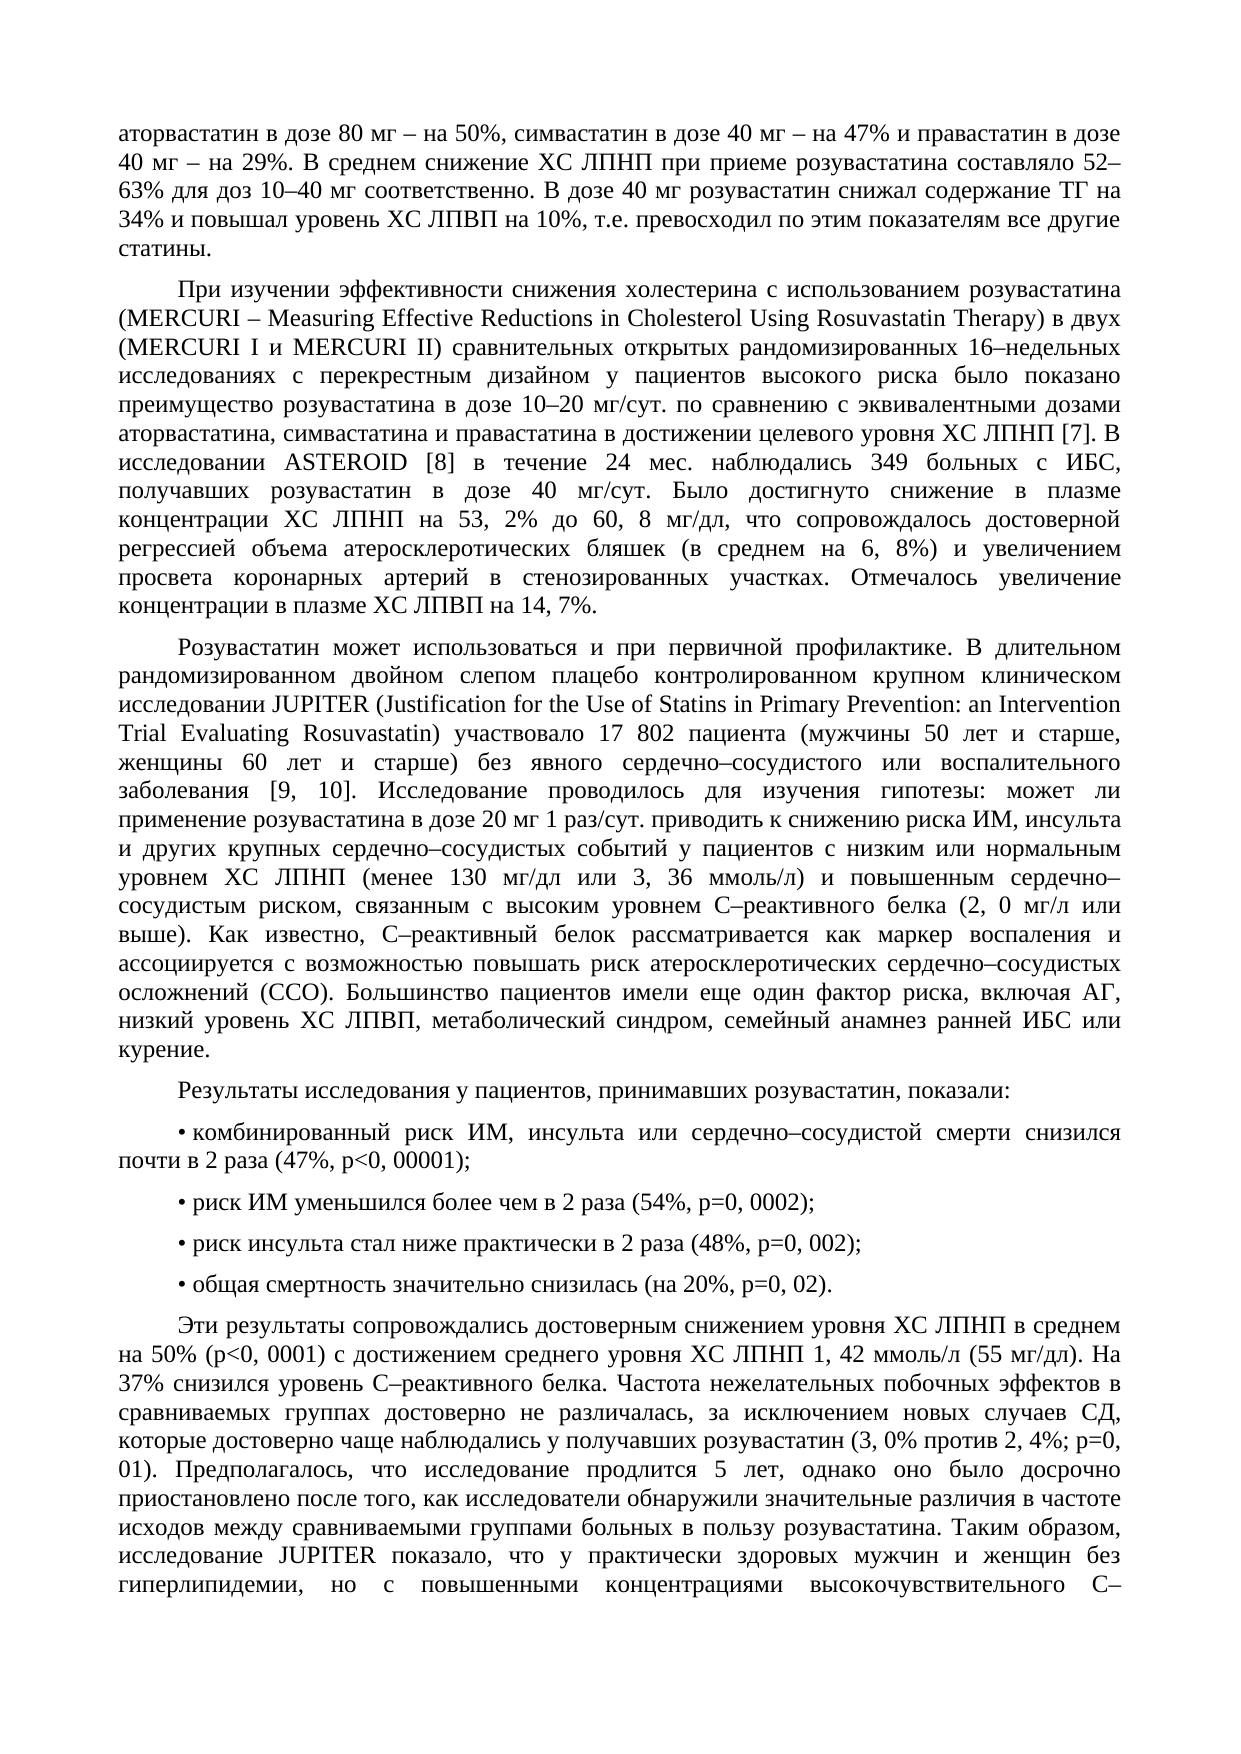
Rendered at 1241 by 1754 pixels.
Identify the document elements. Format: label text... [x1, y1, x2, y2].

text Результаты исследования у пациентов, принимавших розувастатин, показали: [118, 1076, 1122, 1104]
text При изучении эффективности снижения холестерина с использованием розувастатина (MERCURI – Measuring Effective Reductions in Cholesterol Using Rosuvastatin Therapy) в двух (MERCURI I и MERCURI II) сравнительных открытых рандомизированных 16–недельных исследованиях с перекрестным дизайном у пациентов высокого риска было показано преимущество розувастатина в дозе 10–20 мг/сут. по сравнению с эквивалентными дозами аторвастатина, симвастатина и правастатина в достижении целевого уровня ХС ЛПНП [7]. В исследовании ASTEROID [8] в течение 24 мес. наблюдались 349 больных с ИБС, получавших розувастатин в дозе 40 мг/сут. Было достигнуто снижение в плазме концентрации ХС ЛПНП на 53, 2% до 60, 8 мг/дл, что сопровождалось достоверной регрессией объема атеросклеротических бляшек (в среднем на 6, 8%) и увеличением просвета коронарных артерий в стенозированных участках. Отмечалось увеличение концентрации в плазме ХС ЛПВП на 14, 7%. [118, 274, 1122, 619]
text • риск ИМ уменьшился более чем в 2 раза (54%, р=0, 0002); [118, 1187, 1122, 1216]
text • общая смертность значительно снизилась (на 20%, р=0, 02). [118, 1269, 1122, 1298]
text • комбинированный риск ИМ, инсульта или сердечно–сосудистой смерти снизился почти в 2 раза (47%, р<0, 00001); [118, 1117, 1122, 1174]
text Розувастатин может использоваться и при первичной профилактике. В длительном рандомизированном двойном слепом плацебо контролированном крупном клиническом исследовании JUPITER (Justification for the Use of Statins in Primary Prevention: an Intervention Trial Evaluating Rosuvastatin) участвовало 17 802 пациента (мужчины 50 лет и старше, женщины 60 лет и старше) без явного сердечно–сосудистого или воспалительного заболевания [9, 10]. Исследование проводилось для изучения гипотезы: может ли применение розувастатина в дозе 20 мг 1 раз/сут. приводить к снижению риска ИМ, инсульта и других крупных сердечно–сосудистых событий у пациентов с низким или нормальным уровнем ХС ЛПНП (менее 130 мг/дл или 3, 36 ммоль/л) и повышенным сердечно–сосудистым риском, связанным с высоким уровнем С–реактивного белка (2, 0 мг/л или выше). Как известно, С–реактивный белок рассматривается как маркер воспаления и ассоциируется с возможностью повышать риск атеросклеротических сердечно–сосудистых осложнений (ССО). Большинство пациентов имели еще один фактор риска, включая АГ, низкий уровень ХС ЛПВП, метаболический синдром, семейный анамнез ранней ИБС или курение. [118, 632, 1122, 1063]
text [118, 118, 1122, 262]
text • риск инсульта стал ниже практически в 2 раза (48%, р=0, 002); [118, 1228, 1122, 1257]
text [118, 1311, 1122, 1598]
